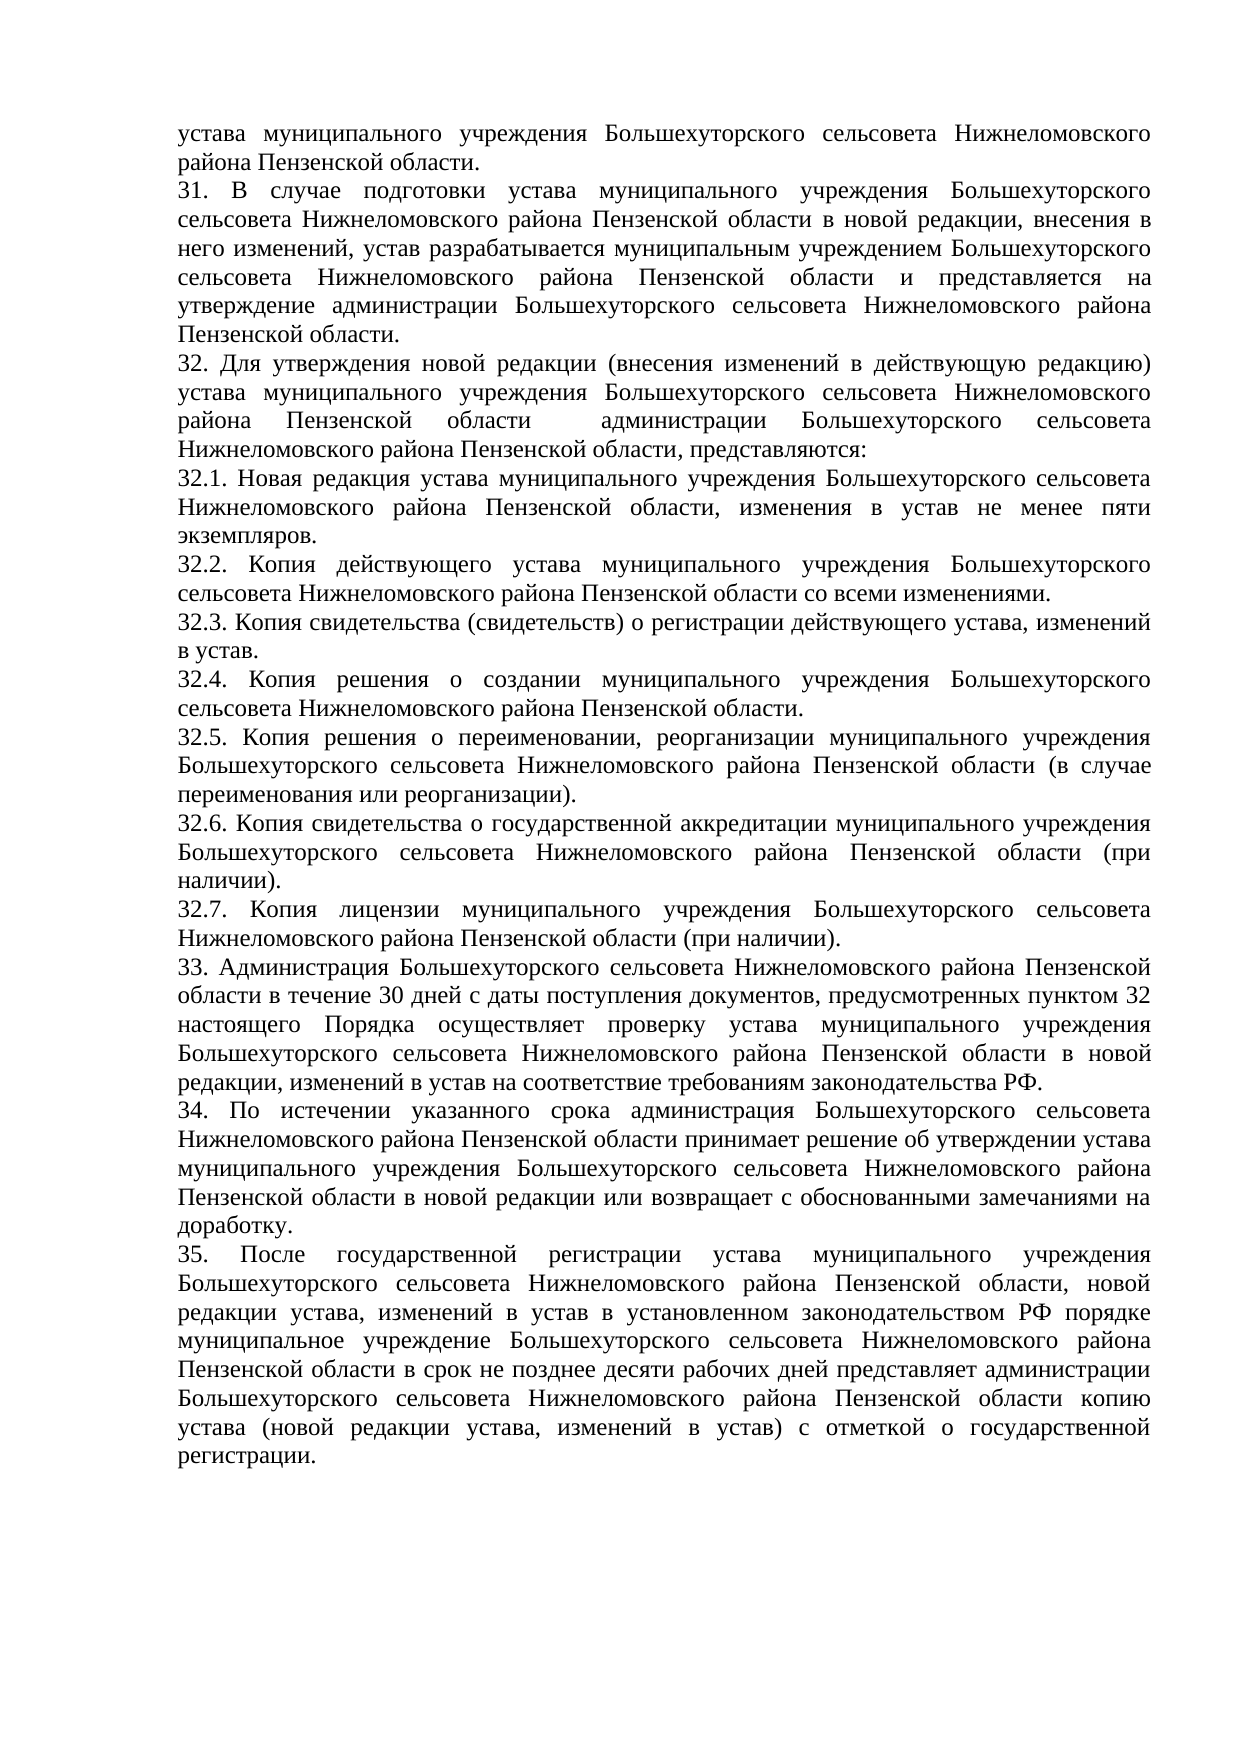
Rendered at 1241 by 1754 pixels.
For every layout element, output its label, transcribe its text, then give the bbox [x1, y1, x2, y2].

text 32. Для утверждения новой редакции (внесения изменений в действующую редакцию) устава муниципального учреждения Большехуторского сельсовета Нижнеломовского района Пензенской области администрации Большехуторского сельсовета Нижнеломовского района Пензенской области, представляются: [177, 348, 1152, 463]
text 35. После государственной регистрации устава муниципального учреждения Большехуторского сельсовета Нижнеломовского района Пензенской области, новой редакции устава, изменений в устав в установленном законодательством РФ порядке муниципальное учреждение Большехуторского сельсовета Нижнеломовского района Пензенской области в срок не позднее десяти рабочих дней представляет администрации Большехуторского сельсовета Нижнеломовского района Пензенской области копию устава (новой редакции устава, изменений в устав) с отметкой о государственной регистрации. [177, 1239, 1152, 1469]
text 32.1. Новая редакция устава муниципального учреждения Большехуторского сельсовета Нижнеломовского района Пензенской области, изменения в устав не менее пяти экземпляров. [177, 463, 1152, 549]
text 32.6. Копия свидетельства о государственной аккредитации муниципального учреждения Большехуторского сельсовета Нижнеломовского района Пензенской области (при наличии). [177, 808, 1152, 894]
text 32.5. Копия решения о переименовании, реорганизации муниципального учреждения Большехуторского сельсовета Нижнеломовского района Пензенской области (в случае переименования или реорганизации). [177, 722, 1152, 808]
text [177, 118, 1152, 176]
text 31. В случае подготовки устава муниципального учреждения Большехуторского сельсовета Нижнеломовского района Пензенской области в новой редакции, внесения в него изменений, устав разрабатывается муниципальным учреждением Большехуторского сельсовета Нижнеломовского района Пензенской области и представляется на утверждение администрации Большехуторского сельсовета Нижнеломовского района Пензенской области. [177, 176, 1152, 348]
text 34. По истечении указанного срока администрация Большехуторского сельсовета Нижнеломовского района Пензенской области принимает решение об утверждении устава муниципального учреждения Большехуторского сельсовета Нижнеломовского района Пензенской области в новой редакции или возвращает с обоснованными замечаниями на доработку. [177, 1096, 1152, 1239]
text 32.4. Копия решения о создании муниципального учреждения Большехуторского сельсовета Нижнеломовского района Пензенской области. [177, 664, 1152, 722]
text 33. Администрация Большехуторского сельсовета Нижнеломовского района Пензенской области в течение 30 дней с даты поступления документов, предусмотренных пунктом 32 настоящего Порядка осуществляет проверку устава муниципального учреждения Большехуторского сельсовета Нижнеломовского района Пензенской области в новой редакции, изменений в устав на соответствие требованиям законодательства РФ. [177, 952, 1152, 1096]
text 32.3. Копия свидетельства (свидетельств) о регистрации действующего устава, изменений в устав. [177, 607, 1152, 664]
text 32.2. Копия действующего устава муниципального учреждения Большехуторского сельсовета Нижнеломовского района Пензенской области со всеми изменениями. [177, 549, 1152, 607]
text 32.7. Копия лицензии муниципального учреждения Большехуторского сельсовета Нижнеломовского района Пензенской области (при наличии). [177, 894, 1152, 952]
